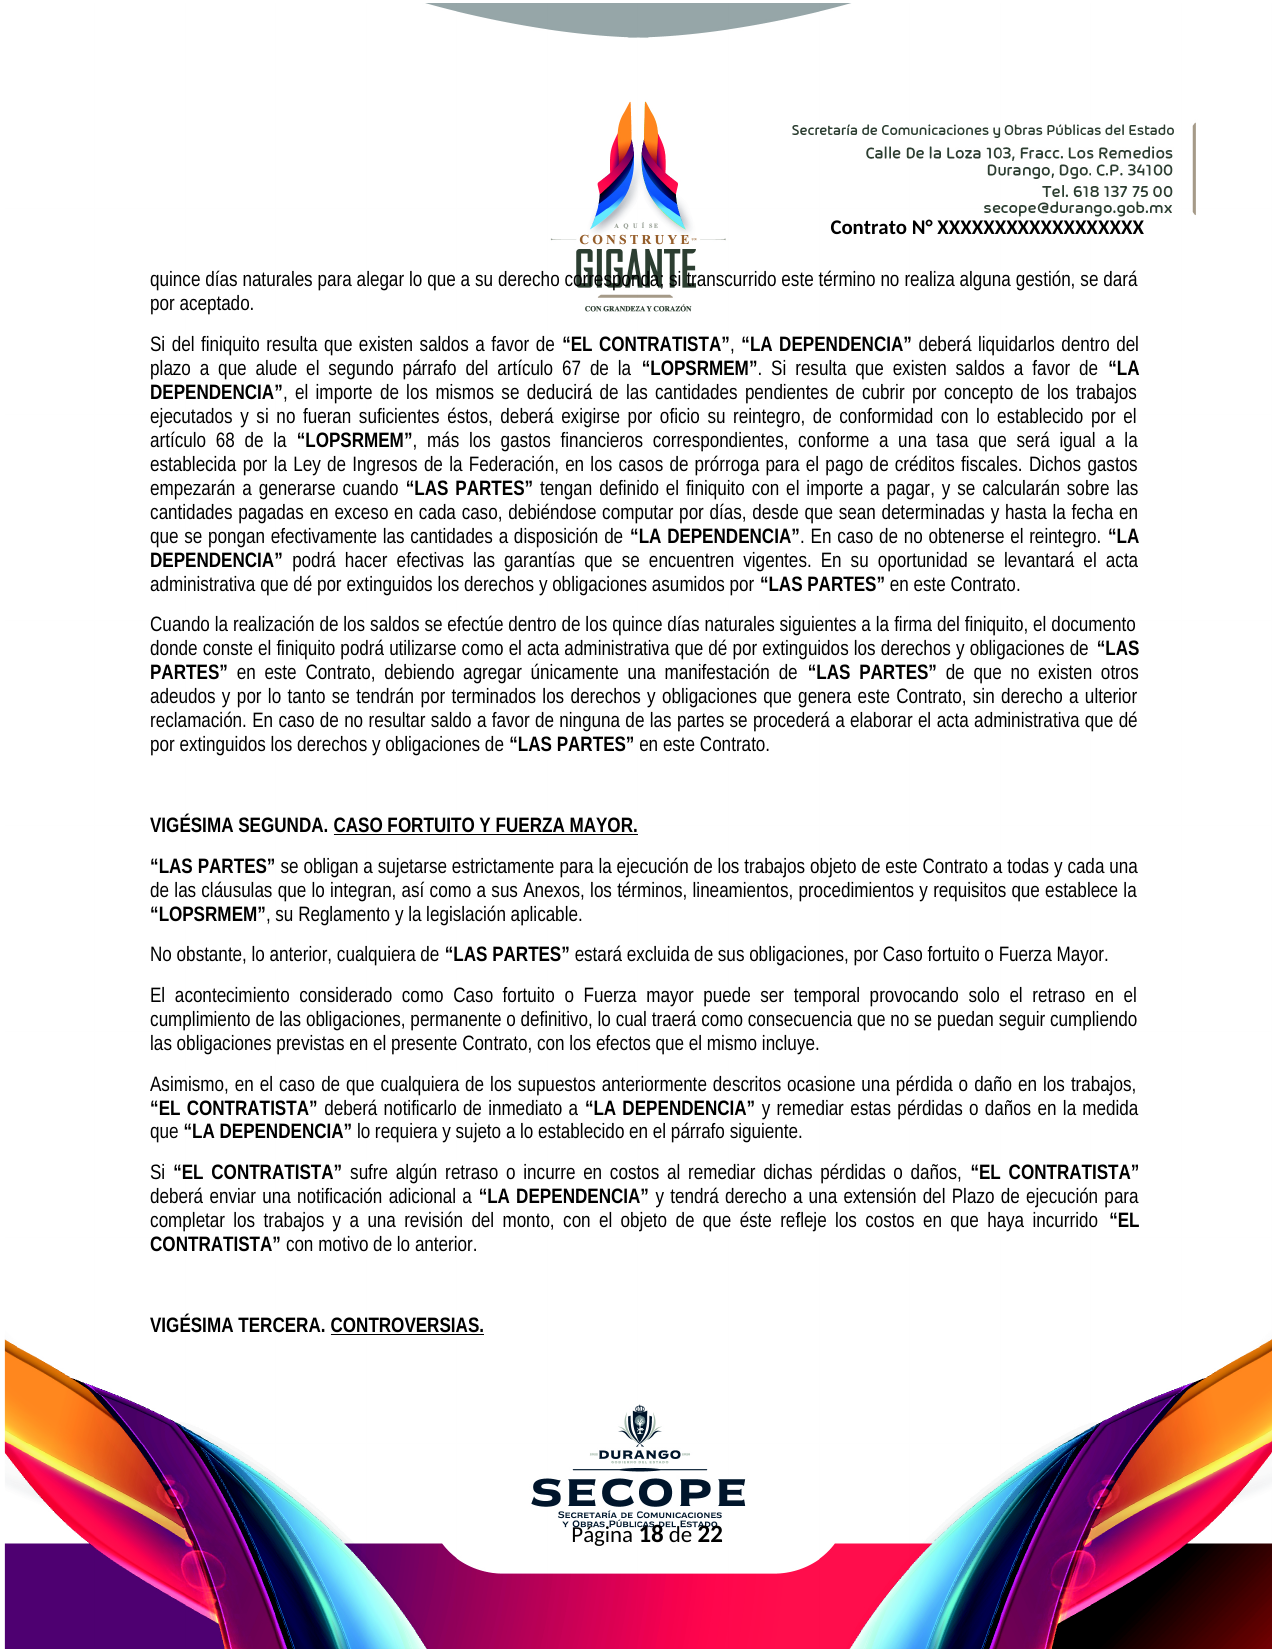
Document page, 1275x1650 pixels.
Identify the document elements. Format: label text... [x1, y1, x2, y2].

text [150, 267, 1139, 315]
text No obstante, lo anterior, cualquiera de “LAS PARTES” estará excluida de sus obligaciones, por Caso fortuito o Fuerza Mayor. [150, 942, 1139, 966]
text “LAS PARTES” se obligan a sujetarse estrictamente para la ejecución de los trabajos objeto de este Contrato a todas y cada una de las cláusulas que lo integran, así como a sus Anexos, los términos, lineamientos, procedimientos y requisitos que establece la “LOPSRMEM”, su Reglamento y la legislación aplicable. [150, 854, 1139, 926]
text Asimismo, en el caso de que cualquiera de los supuestos anteriormente descritos ocasione una pérdida o daño en los trabajos, “EL CONTRATISTA” deberá notificarlo de inmediato a “LA DEPENDENCIA” y remediar estas pérdidas o daños en la medida que “LA DEPENDENCIA” lo requiera y sujeto a lo establecido en el párrafo siguiente. [150, 1071, 1139, 1143]
text VIGÉSIMA TERCERA. CONTROVERSIAS. [150, 1313, 1139, 1337]
text El acontecimiento considerado como Caso fortuito o Fuerza mayor puede ser temporal provocando solo el retraso en el cumplimiento de las obligaciones, permanente o definitivo, lo cual traerá como consecuencia que no se puedan seguir cumpliendo las obligaciones previstas en el presente Contrato, con los efectos que el mismo incluye. [150, 983, 1139, 1055]
text Si “EL CONTRATISTA” sufre algún retraso o incurre en costos al remediar dichas pérdidas o daños, “EL CONTRATISTA” deberá enviar una notificación adicional a “LA DEPENDENCIA” y tendrá derecho a una extensión del Plazo de ejecución para completar los trabajos y a una revisión del monto, con el objeto de que éste refleje los costos en que haya incurrido “EL CONTRATISTA” con motivo de lo anterior. [150, 1160, 1139, 1256]
picture [4, 3, 1272, 1649]
text Cuando la realización de los saldos se efectúe dentro de los quince días naturales siguientes a la firma del finiquito, el documento donde conste el finiquito podrá utilizarse como el acta administrativa que dé por extinguidos los derechos y obligaciones de “LAS PARTES” en este Contrato, debiendo agregar únicamente una manifestación de “LAS PARTES” de que no existen otros adeudos y por lo tanto se tendrán por terminados los derechos y obligaciones que genera este Contrato, sin derecho a ulterior reclamación. En caso de no resultar saldo a favor de ninguna de las partes se procederá a elaborar el acta administrativa que dé por extinguidos los derechos y obligaciones de “LAS PARTES” en este Contrato. [150, 612, 1139, 756]
text Si del finiquito resulta que existen saldos a favor de “EL CONTRATISTA”, “LA DEPENDENCIA” deberá liquidarlos dentro del plazo a que alude el segundo párrafo del artículo 67 de la “LOPSRMEM”. Si resulta que existen saldos a favor de “LA DEPENDENCIA”, el importe de los mismos se deducirá de las cantidades pendientes de cubrir por concepto de los trabajos ejecutados y si no fueran suficientes éstos, deberá exigirse por oficio su reintegro, de conformidad con lo establecido por el artículo 68 de la “LOPSRMEM”, más los gastos financieros correspondientes, conforme a una tasa que será igual a la establecida por la Ley de Ingresos de la Federación, en los casos de prórroga para el pago de créditos fiscales. Dichos gastos empezarán a generarse cuando “LAS PARTES” tengan definido el finiquito con el importe a pagar, y se calcularán sobre las cantidades pagadas en exceso en cada caso, debiéndose computar por días, desde que sean determinadas y hasta la fecha en que se pongan efectivamente las cantidades a disposición de “LA DEPENDENCIA”. En caso de no obtenerse el reintegro. “LA DEPENDENCIA” podrá hacer efectivas las garantías que se encuentren vigentes. En su oportunidad se levantará el acta administrativa que dé por extinguidos los derechos y obligaciones asumidos por “LAS PARTES” en este Contrato. [150, 332, 1139, 595]
text VIGÉSIMA SEGUNDA. CASO FORTUITO Y FUERZA MAYOR. [150, 813, 1139, 837]
